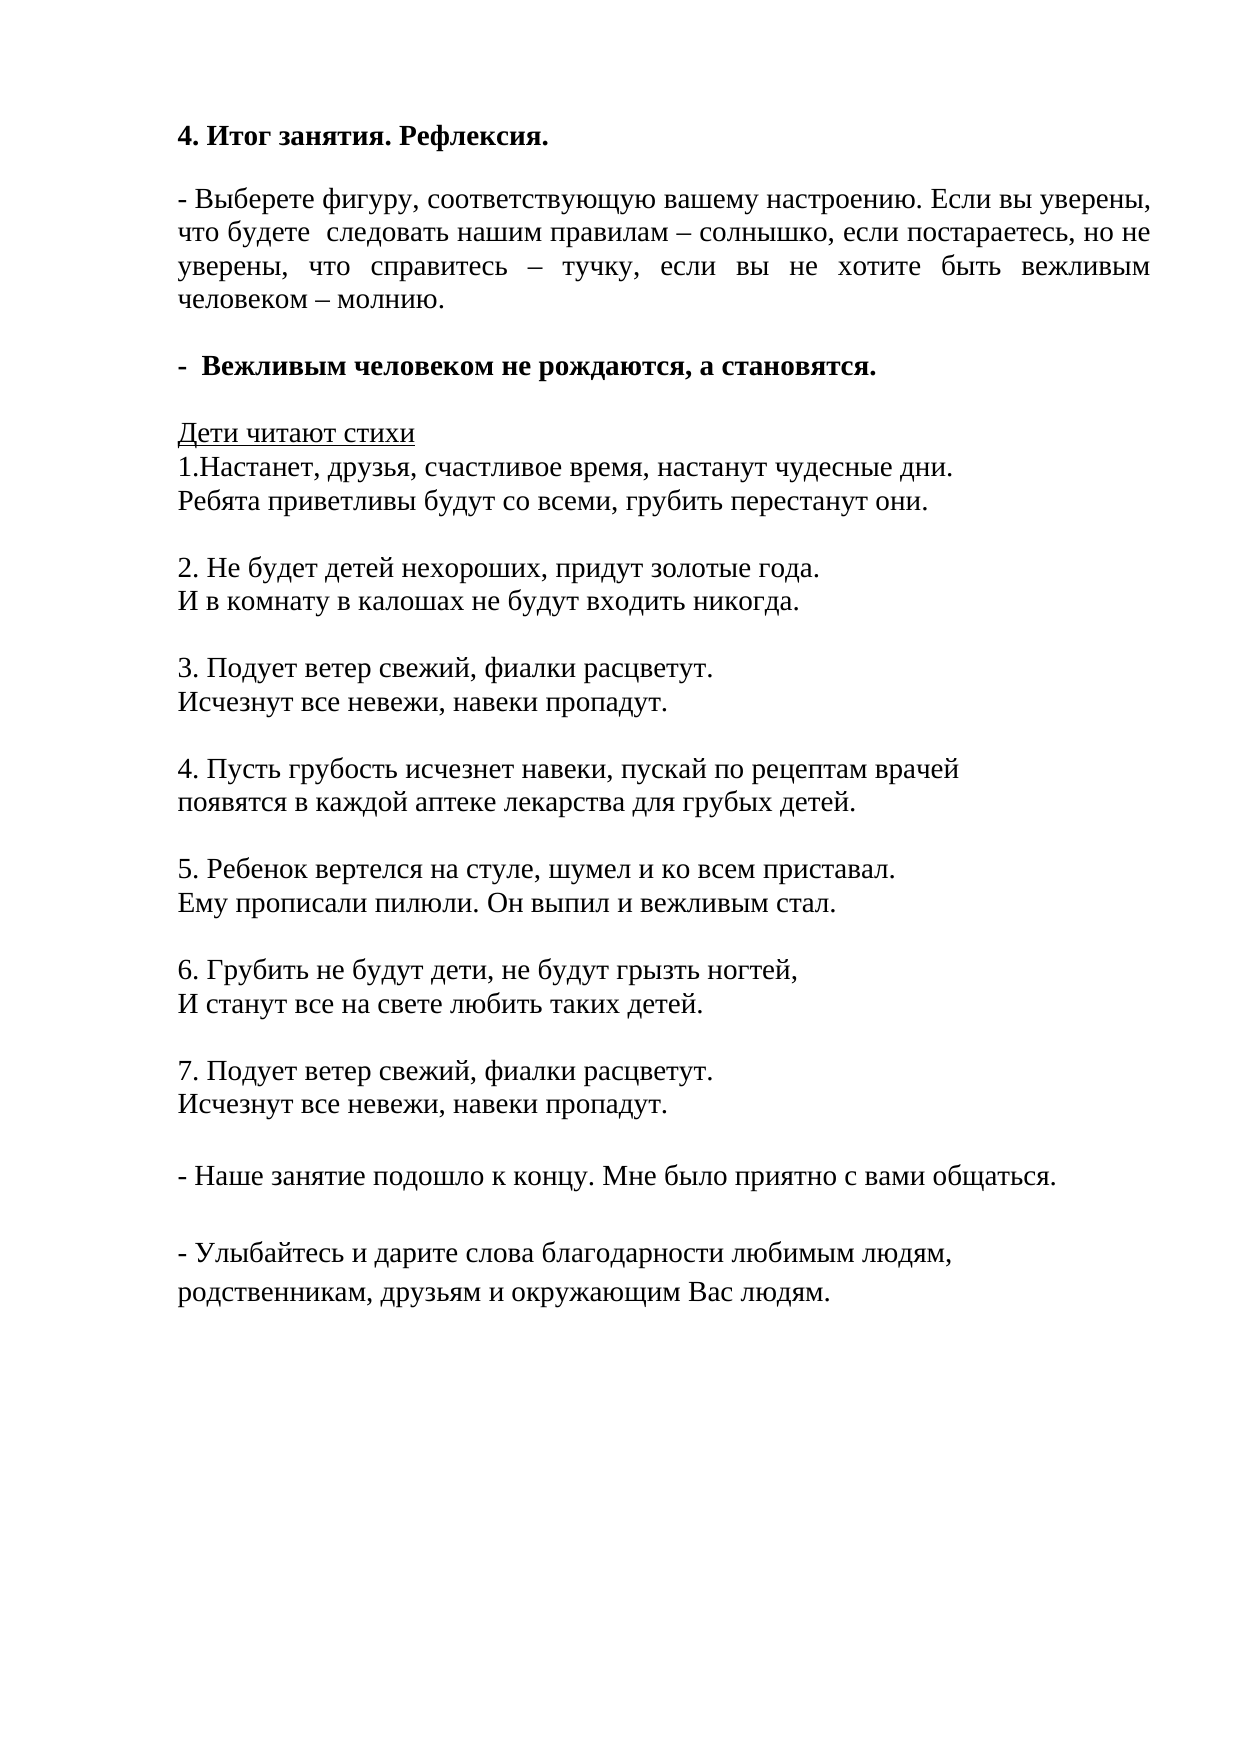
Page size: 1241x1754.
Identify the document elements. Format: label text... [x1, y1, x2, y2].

text 5. Ребенок вертелся на стуле, шумел и ко всем приставал. Ему прописали пилюли. Он выпил и вежливым стал. [177, 852, 1152, 919]
text Дети читают стихи [177, 416, 1152, 449]
text 4. Итог занятия. Рефлексия. [177, 118, 1152, 152]
text - Улыбайтесь и дарите слова благодарности любимым людям, родственникам, друзьям и окружающим Вас людям. [177, 1236, 1152, 1308]
text 1.Настанет, друзья, счастливое время, настанут чудесные дни. Ребята приветливы будут со всеми, грубить перестанут они. [177, 449, 1152, 516]
text 3. Подует ветер свежий, фиалки расцветут. Исчезнут все невежи, навеки пропадут. [177, 650, 1152, 717]
text 4. Пусть грубость исчезнет навеки, пускай по рецептам врачей появятся в каждой аптеке лекарства для грубых детей. [177, 751, 1152, 818]
text - Наше занятие подошло к концу. Мне было приятно с вами общаться. [177, 1158, 1152, 1192]
text 7. Подует ветер свежий, фиалки расцветут. Исчезнут все невежи, навеки пропадут. [177, 1053, 1152, 1120]
text 6. Грубить не будут дети, не будут грызть ногтей, И станут все на свете любить таких детей. [177, 952, 1152, 1019]
text - Вежливым человеком не рождаются, а становятся. [177, 348, 1152, 382]
text - Выберете фигуру, соответствующую вашему настроению. Если вы уверены, что будете следовать нашим правилам – солнышко, если постараетесь, но не уверены, что справитесь – тучку, если вы не хотите быть вежливым человеком – молнию. [177, 181, 1152, 315]
text 2. Не будет детей нехороших, придут золотые года. И в комнату в калошах не будут входить никогда. [177, 550, 1152, 617]
